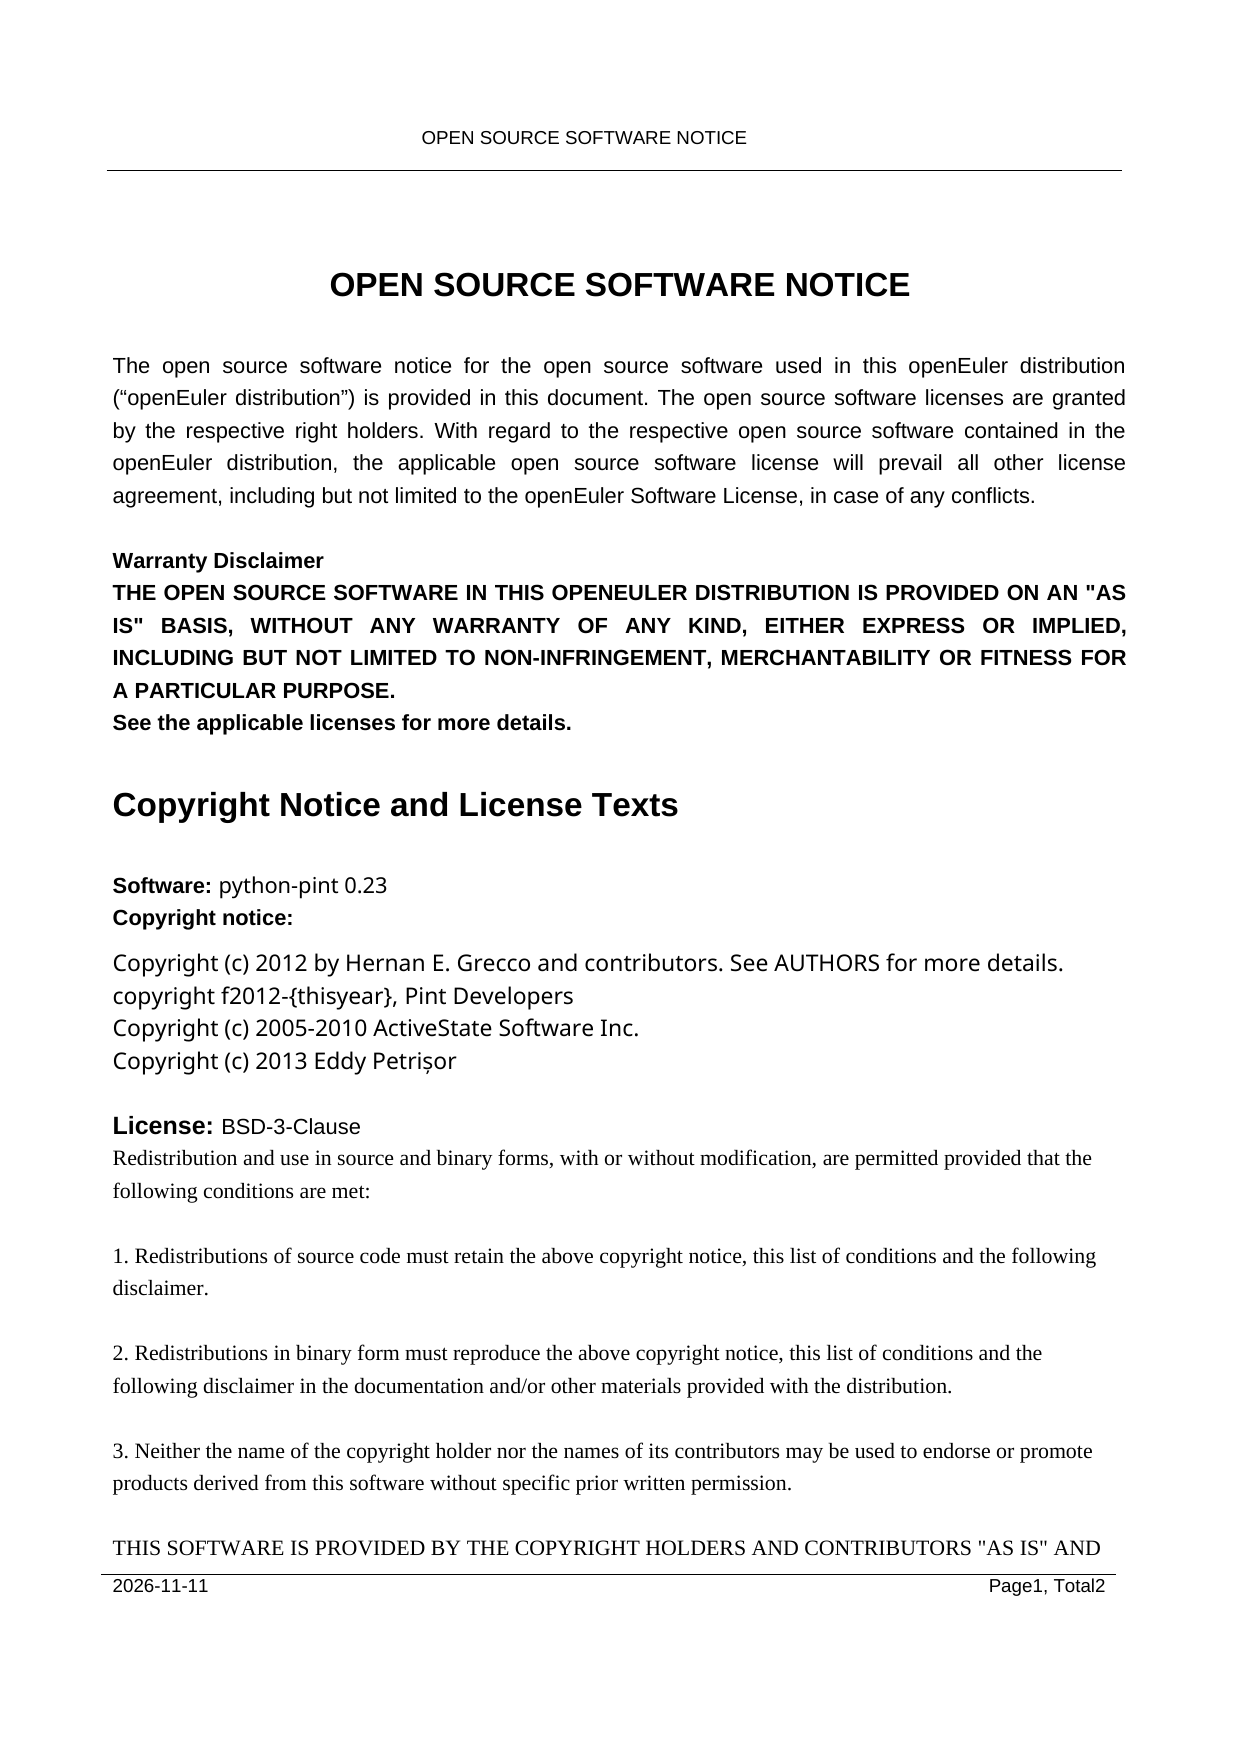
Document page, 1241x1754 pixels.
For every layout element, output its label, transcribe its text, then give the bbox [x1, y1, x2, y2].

text The open source software notice for the open source software used in this openEuler distribution (“openEuler distribution”) is provided in this document. The open source software licenses are granted by the respective right holders. With regard to the respective open source software contained in the openEuler distribution, the applicable open source software license will prevail all other license agreement, including but not limited to the openEuler Software License, in case of any conflicts. [112, 349, 1128, 511]
text THE OPEN SOURCE SOFTWARE IN THIS OPENEULER DISTRIBUTION IS PROVIDED ON AN "AS IS" BASIS, WITHOUT ANY WARRANTY OF ANY KIND, EITHER EXPRESS OR IMPLIED, INCLUDING BUT NOT LIMITED TO NON-INFRINGEMENT, MERCHANTABILITY OR FITNESS FOR A PARTICULAR PURPOSE. See the applicable licenses for more details. [112, 576, 1128, 739]
text Copyright notice: [112, 901, 1128, 934]
text Warranty Disclaimer [112, 544, 1128, 576]
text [112, 1142, 1128, 1564]
text Copyright Notice and License Texts [112, 771, 1128, 836]
title Software: python-pint 0.23 [112, 869, 1128, 901]
text Copyright (c) 2012 by Hernan E. Grecco and contributors. See AUTHORS for more details. copyright f2012-{thisyear}, Pint Developers Copyright (c) 2005-2010 ActiveState Software Inc. Copyright (c) 2013 Eddy Petrișor [112, 947, 1128, 1109]
text License: BSD-3-Clause [112, 1109, 1128, 1142]
text OPEN SOURCE SOFTWARE NOTICE [112, 251, 1128, 316]
